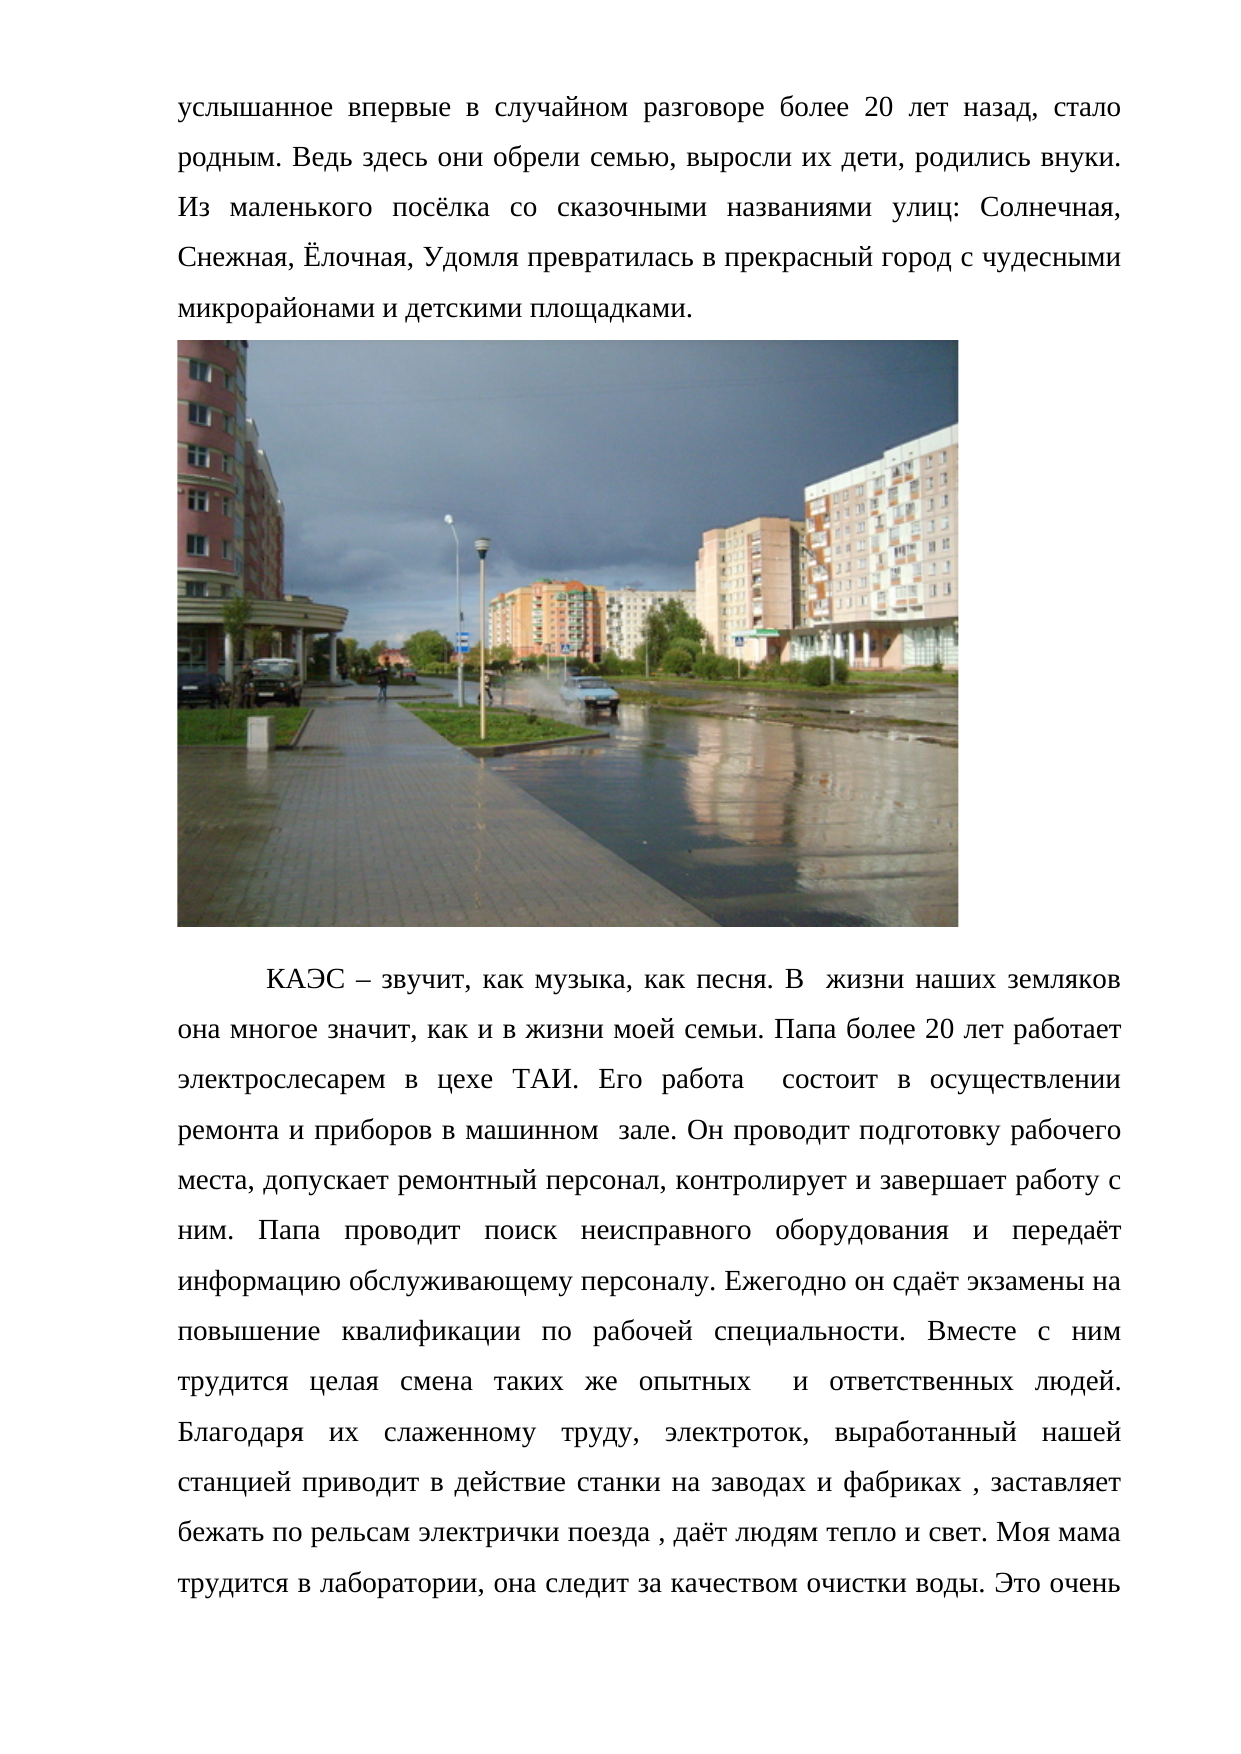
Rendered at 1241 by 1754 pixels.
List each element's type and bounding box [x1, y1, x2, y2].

text [177, 89, 1122, 323]
text [177, 961, 1122, 1598]
picture [177, 340, 959, 927]
